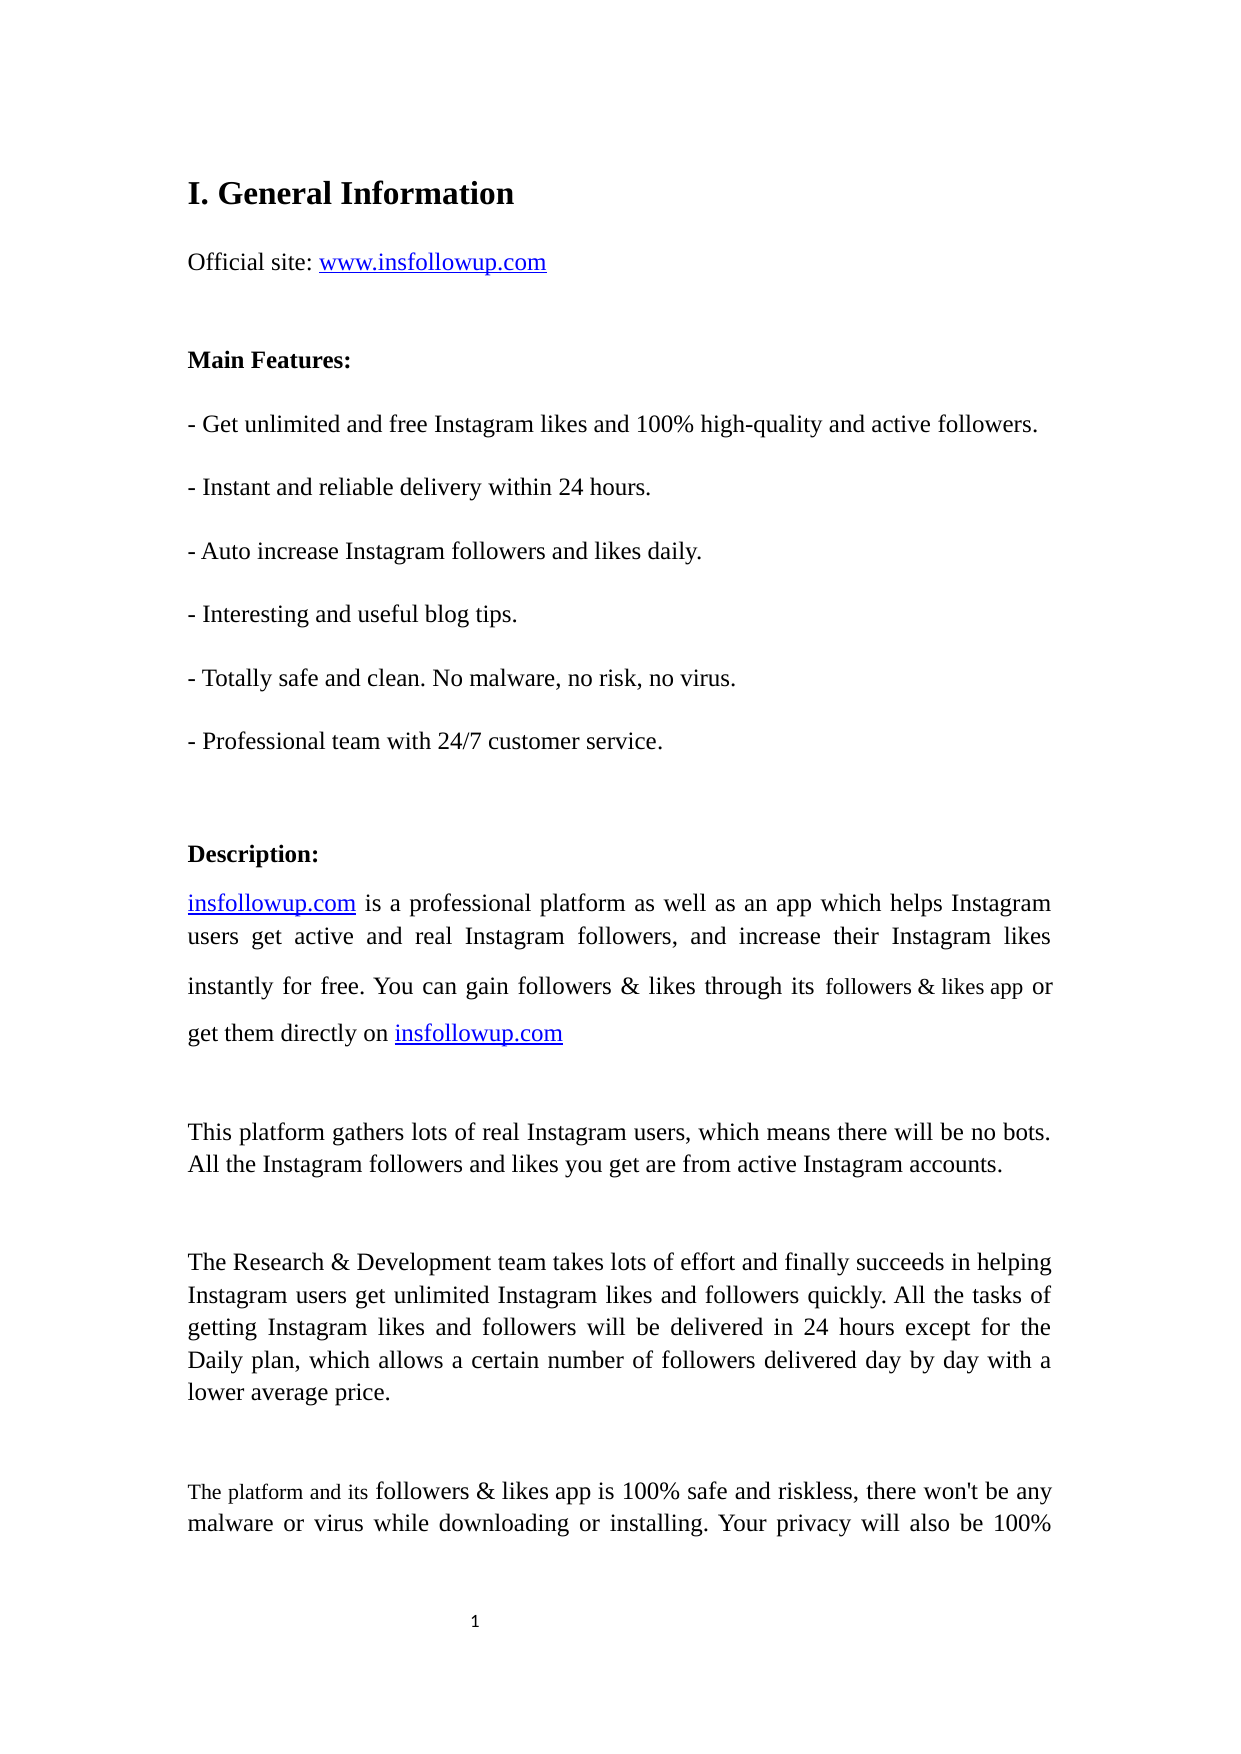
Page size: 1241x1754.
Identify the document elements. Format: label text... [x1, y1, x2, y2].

text - Get unlimited and free Instagram likes and 100% high-quality and active followers. [187, 407, 1053, 439]
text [187, 1474, 1053, 1539]
text - Professional team with 24/7 customer service. [187, 724, 1053, 757]
text - Instant and reliable delivery within 24 hours. [187, 470, 1053, 503]
text Official site: www.insfollowup.com [187, 245, 1053, 277]
text Description: [187, 837, 1053, 870]
text - Auto increase Instagram followers and likes daily. [187, 534, 1053, 566]
text - Totally safe and clean. No malware, no risk, no virus. [187, 661, 1053, 693]
text This platform gathers lots of real Instagram users, which means there will be no bots. All the Instagram followers and likes you get are from active Instagram accounts. [187, 1115, 1053, 1180]
text Main Features: [187, 343, 1053, 376]
text insfollowup.com is a professional platform as well as an app which helps Instagram users get active and real Instagram followers, and increase their Instagram likes instantly for free. You can gain followers & likes through its followers & likes app or get them directly on insfollowup.com [187, 886, 1053, 1049]
text The Research & Development team takes lots of effort and finally succeeds in helping Instagram users get unlimited Instagram likes and followers quickly. All the tasks of getting Instagram likes and followers will be delivered in 24 hours except for the Daily plan, which allows a certain number of followers delivered day by day with a lower average price. [187, 1246, 1053, 1408]
text - Interesting and useful blog tips. [187, 597, 1053, 630]
list General Information [187, 160, 1053, 225]
